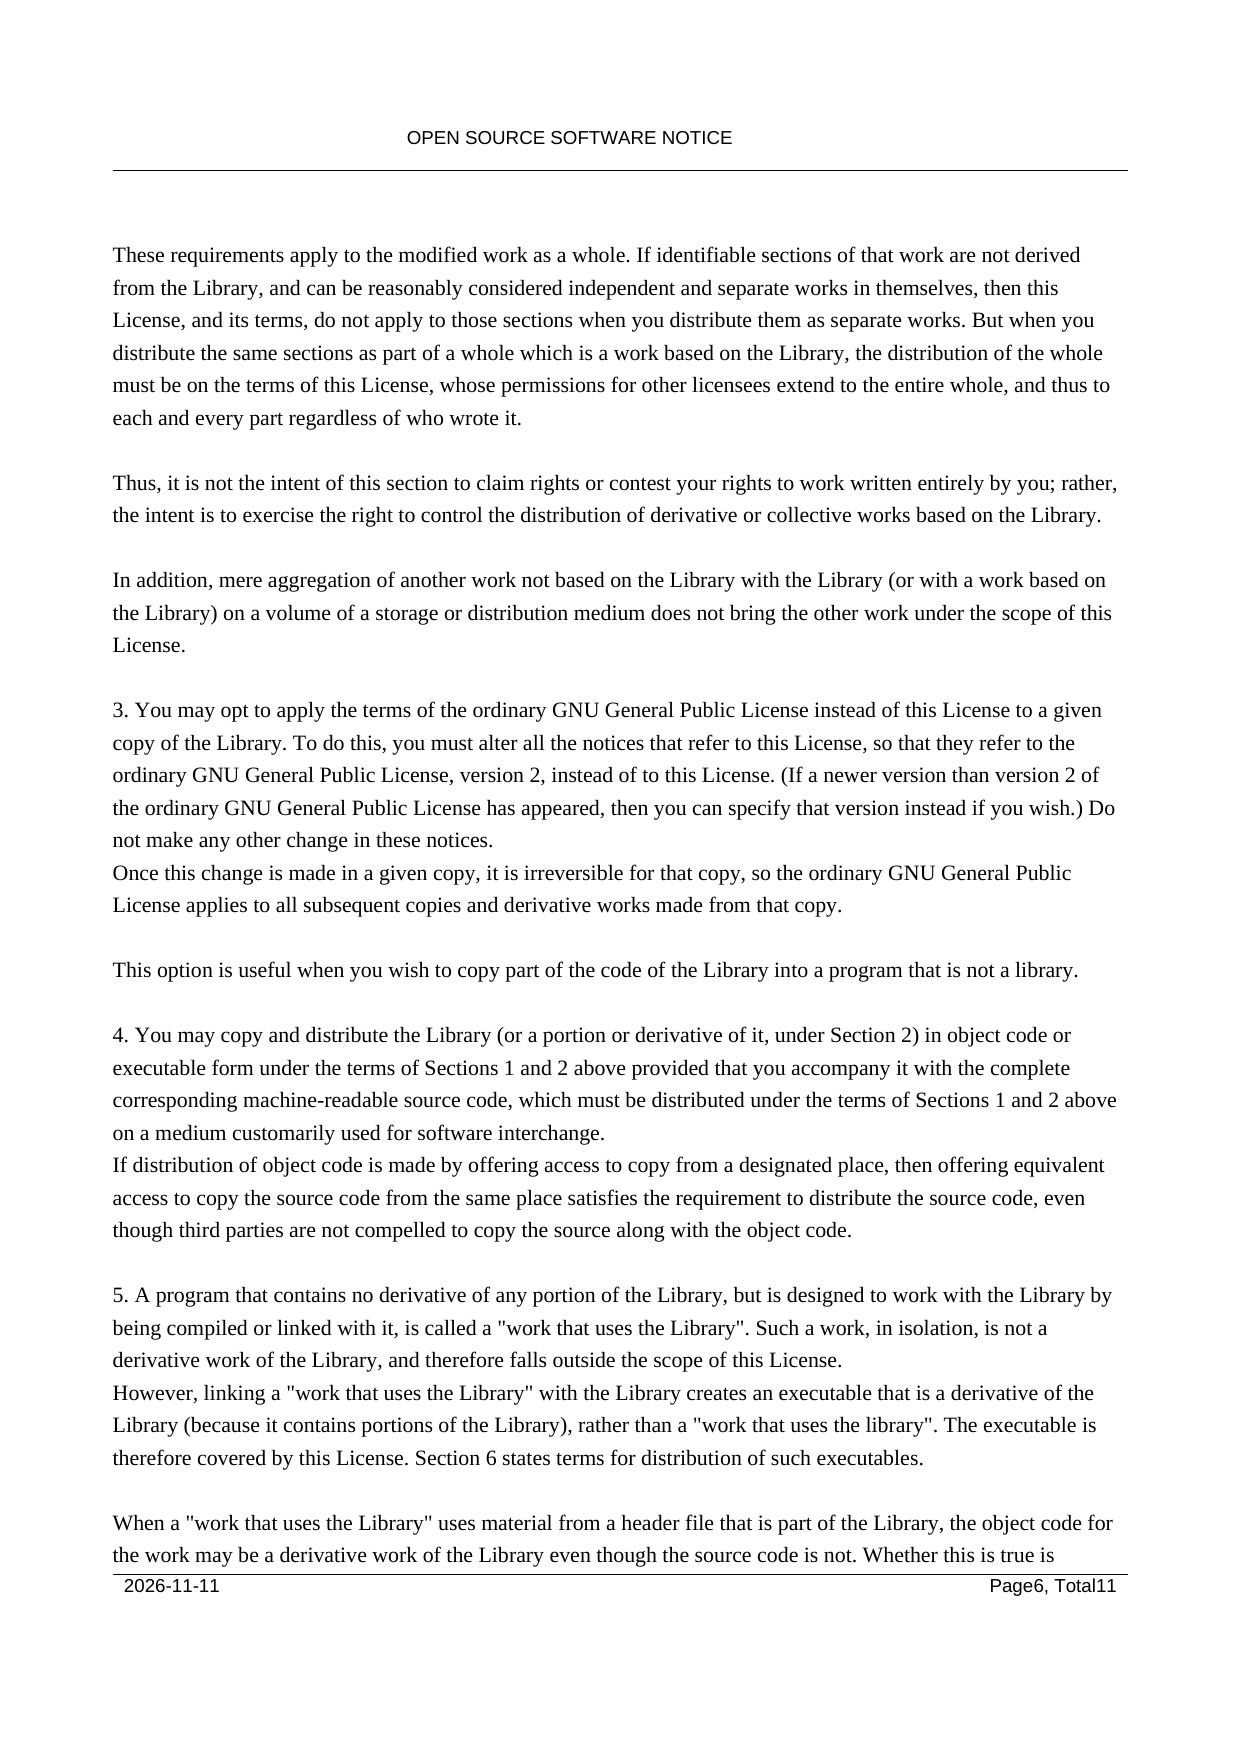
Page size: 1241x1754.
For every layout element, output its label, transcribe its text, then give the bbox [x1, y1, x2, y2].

text 5. A program that contains no derivative of any portion of the Library, but is designed to work with the Library by being compiled or linked with it, is called a "work that uses the Library". Such a work, in isolation, is not a derivative work of the Library, and therefore falls outside the scope of this License. [112, 1279, 1128, 1376]
text In addition, mere aggregation of another work not based on the Library with the Library (or with a work based on the Library) on a volume of a storage or distribution medium does not bring the other work under the scope of this License. [112, 564, 1128, 661]
text Once this change is made in a given copy, it is irreversible for that copy, so the ordinary GNU General Public License applies to all subsequent copies and derivative works made from that copy. [112, 856, 1128, 921]
text This option is useful when you wish to copy part of the code of the Library into a program that is not a library. [112, 954, 1128, 986]
text 4. You may copy and distribute the Library (or a portion or derivative of it, under Section 2) in object code or executable form under the terms of Sections 1 and 2 above provided that you accompany it with the complete corresponding machine-readable source code, which must be distributed under the terms of Sections 1 and 2 above on a medium customarily used for software interchange. [112, 1019, 1128, 1149]
text If distribution of object code is made by offering access to copy from a designated place, then offering equivalent access to copy the source code from the same place satisfies the requirement to distribute the source code, even though third parties are not compelled to copy the source along with the object code. [112, 1149, 1128, 1246]
text These requirements apply to the modified work as a whole. If identifiable sections of that work are not derived from the Library, and can be reasonably considered independent and separate works in themselves, then this License, and its terms, do not apply to those sections when you distribute them as separate works. But when you distribute the same sections as part of a whole which is a work based on the Library, the distribution of the whole must be on the terms of this License, whose permissions for other licensees extend to the entire whole, and thus to each and every part regardless of who wrote it. [112, 239, 1128, 434]
text 3. You may opt to apply the terms of the ordinary GNU General Public License instead of this License to a given copy of the Library. To do this, you must alter all the notices that refer to this License, so that they refer to the ordinary GNU General Public License, version 2, instead of to this License. (If a newer version than version 2 of the ordinary GNU General Public License has appeared, then you can specify that version instead if you wish.) Do not make any other change in these notices. [112, 694, 1128, 856]
text However, linking a "work that uses the Library" with the Library creates an executable that is a derivative of the Library (because it contains portions of the Library), rather than a "work that uses the library". The executable is therefore covered by this License. Section 6 states terms for distribution of such executables. [112, 1376, 1128, 1474]
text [112, 1506, 1128, 1571]
text Thus, it is not the intent of this section to claim rights or contest your rights to work written entirely by you; rather, the intent is to exercise the right to control the distribution of derivative or collective works based on the Library. [112, 466, 1128, 531]
